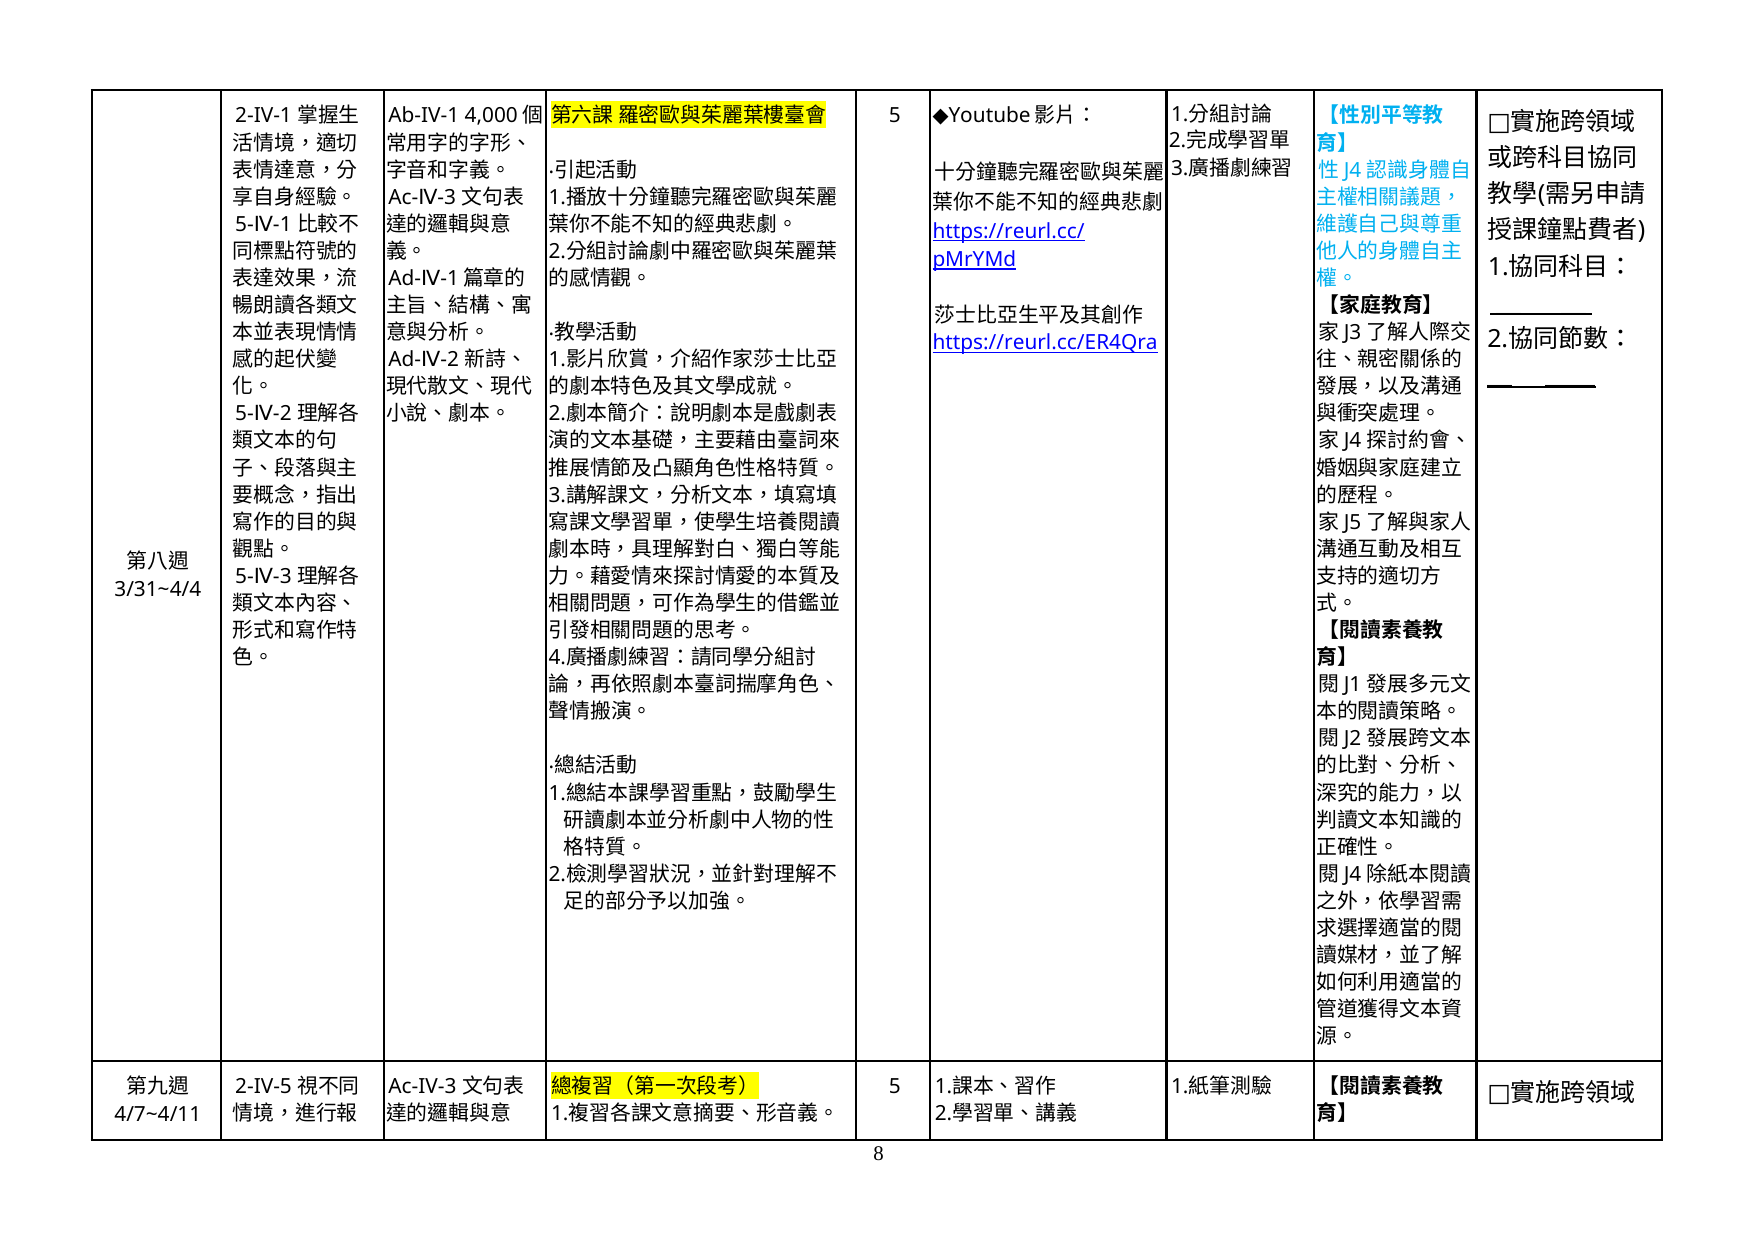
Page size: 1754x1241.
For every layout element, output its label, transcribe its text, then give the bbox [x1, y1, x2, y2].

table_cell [547, 1062, 855, 1139]
table_cell Ab-IV-1 4,000個常用字的字形、字音和字義。 Ac-Ⅳ-3 文句表達的邏輯與意義。 Ad-Ⅳ-1篇章的主旨、結構、寓意與分析。 Ad-Ⅳ-2 新詩、現代散文、現代小說、劇本。 [385, 91, 545, 1059]
table_cell ◆Youtube影片： 十分鐘聽完羅密歐與茱麗葉你不能不知的經典悲劇https://reurl.cc/pMrYMd 莎士比亞生平及其創作https://reurl.cc/ER4Qra [931, 91, 1165, 1059]
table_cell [1315, 1062, 1475, 1139]
table_cell 5 [857, 91, 929, 1059]
table_cell 1.分組討論 2.完成學習單 3.廣播劇練習 [1168, 91, 1313, 1059]
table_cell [1478, 1062, 1661, 1139]
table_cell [1478, 91, 1661, 1059]
table_cell 5 [857, 1062, 929, 1139]
table_cell 1.課本、習作 2.學習單、講義 [931, 1062, 1165, 1139]
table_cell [222, 1062, 383, 1139]
table_cell 1.紙筆測驗 [1168, 1062, 1313, 1139]
table_cell 第八週 3/31~4/4 [93, 91, 220, 1059]
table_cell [385, 1062, 545, 1139]
table_cell 2-IV-1 掌握生活情境，適切表情達意，分享自身經驗。 5-Ⅳ-1 比較不同標點符號的表達效果，流暢朗讀各類文本並表現情情感的起伏變化。 5-Ⅳ-2 理解各類文本的句子、段落與主要概念，指出寫作的目的與觀點。 5-Ⅳ-3 理解各類文本內容、形式和寫作特色。 [222, 91, 383, 1059]
table_cell 【性別平等教育】 性J4 認識身體自主權相關議題，維護自己與尊重他人的身體自主權。 【家庭教育】 家J3 了解人際交往、親密關係的發展，以及溝通與衝突處理。 家J4 探討約會、婚姻與家庭建立的歷程。 家J5 了解與家人溝通互動及相互支持的適切方式。 【閱讀素養教育】 閱J1 發展多元文本的閱讀策略。 閱J2 發展跨文本的比對、分析、深究的能力，以判讀文本知識的正確性。 閱J4 除紙本閱讀之外，依學習需求選擇適當的閱讀媒材，並了解如何利用適當的管道獲得文本資源。 [1315, 91, 1475, 1059]
table_cell 第九週 4/7~4/11 第一次段考 [93, 1062, 220, 1139]
table_cell 第六課 羅密歐與茱麗葉樓臺會 ‧引起活動 1.播放十分鐘聽完羅密歐與茱麗葉你不能不知的經典悲劇。 2.分組討論劇中羅密歐與茱麗葉的感情觀。 ‧教學活動 1.影片欣賞，介紹作家莎士比亞的劇本特色及其文學成就。 2.劇本簡介：說明劇本是戲劇表演的文本基礎，主要藉由臺詞來推展情節及凸顯角色性格特質。 3.講解課文，分析文本，填寫填寫課文學習單，使學生培養閱讀劇本時，具理解對白、獨白等能力。藉愛情來探討情愛的本質及相關問題，可作為學生的借鑑並引發相關問題的思考。 4.廣播劇練習：請同學分組討論，再依照劇本臺詞揣摩角色、聲情搬演。 ‧總結活動 1.總結本課學習重點，鼓勵學生研讀劇本並分析劇中人物的性格特質。 2.檢測學習狀況，並針對理解不足的部分予以加強。 [547, 91, 855, 1059]
